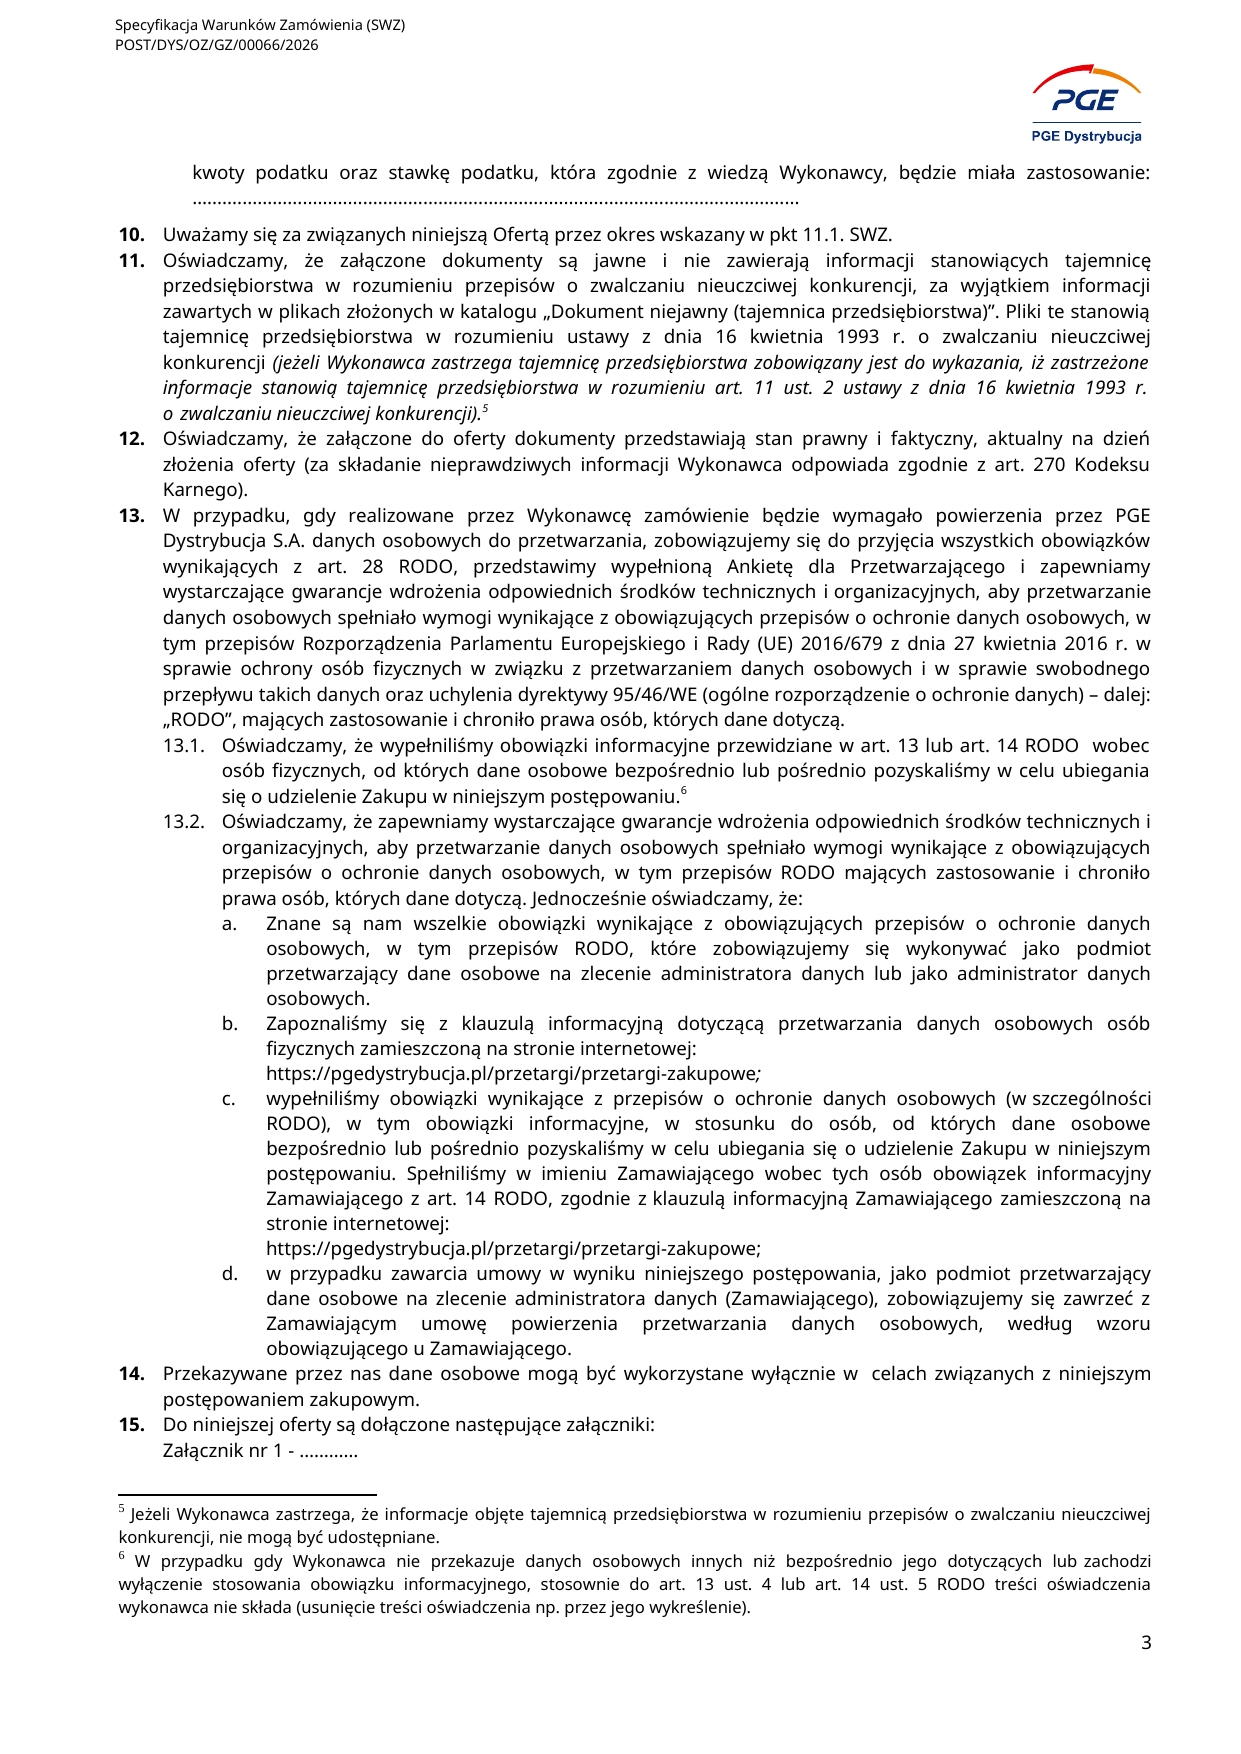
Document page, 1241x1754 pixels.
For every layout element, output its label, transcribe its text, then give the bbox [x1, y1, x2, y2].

list Oświadczamy, że załączone do oferty dokumenty przedstawiają stan prawny i faktyczny, aktualny na dzień złożenia oferty (za składanie nieprawdziwych informacji Wykonawca odpowiada zgodnie z art. 270 Kodeksu Karnego). [118, 426, 1152, 502]
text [163, 159, 1152, 209]
list Oświadczamy, że załączone dokumenty są jawne i nie zawierają informacji stanowiących tajemnicę przedsiębiorstwa w rozumieniu przepisów o zwalczaniu nieuczciwej konkurencji, za wyjątkiem informacji zawartych w plikach złożonych w katalogu „Dokument niejawny (tajemnica przedsiębiorstwa)”. Pliki te stanowią tajemnicę przedsiębiorstwa w rozumieniu ustawy z dnia 16 kwietnia 1993 r. o zwalczaniu nieuczciwej konkurencji (jeżeli Wykonawca zastrzega tajemnicę przedsiębiorstwa zobowiązany jest do wykazania, iż zastrzeżone informacje stanowią tajemnicę przedsiębiorstwa w rozumieniu art. 11 ust. 2 ustawy z dnia 16 kwietnia 1993 r. o zwalczaniu nieuczciwej konkurencji). [118, 247, 1152, 426]
list https://pgedystrybucja.pl/przetargi/przetargi-zakupowe; [266, 1061, 1152, 1086]
list w przypadku zawarcia umowy w wyniku niniejszego postępowania, jako podmiot przetwarzający dane osobowe na zlecenie administratora danych (Zamawiającego), zobowiązujemy się zawrzeć z Zamawiającym umowę powierzenia przetwarzania danych osobowych, według wzoru obowiązującego u Zamawiającego. [222, 1261, 1152, 1361]
list Uważamy się za związanych niniejszą Ofertą przez okres wskazany w pkt 11.1. SWZ. [118, 222, 1152, 247]
list https://pgedystrybucja.pl/przetargi/przetargi-zakupowe; [266, 1236, 1152, 1261]
list 13.1. Oświadczamy, że wypełniliśmy obowiązki informacyjne przewidziane w art. 13 lub art. 14 RODO wobec osób fizycznych, od których dane osobowe bezpośrednio lub pośrednio pozyskaliśmy w celu ubiegania się o udzielenie Zakupu w niniejszym postępowaniu. [163, 732, 1152, 808]
list Przekazywane przez nas dane osobowe mogą być wykorzystane wyłącznie w celach związanych z niniejszym postępowaniem zakupowym. [118, 1361, 1152, 1412]
list Znane są nam wszelkie obowiązki wynikające z obowiązujących przepisów o ochronie danych osobowych, w tym przepisów RODO, które zobowiązujemy się wykonywać jako podmiot przetwarzający dane osobowe na zlecenie administratora danych lub jako administrator danych osobowych. [222, 911, 1152, 1011]
text Załącznik nr 1 - ………… [118, 1437, 1152, 1463]
list wypełniliśmy obowiązki wynikające z przepisów o ochronie danych osobowych (w szczególności RODO), w tym obowiązki informacyjne, w stosunku do osób, od których dane osobowe bezpośrednio lub pośrednio pozyskaliśmy w celu ubiegania się o udzielenie Zakupu w niniejszym postępowaniu. Spełniliśmy w imieniu Zamawiającego wobec tych osób obowiązek informacyjny Zamawiającego z art. 14 RODO, zgodnie z klauzulą informacyjną Zamawiającego zamieszczoną na stronie internetowej: [222, 1086, 1152, 1236]
list W przypadku, gdy realizowane przez Wykonawcę zamówienie będzie wymagało powierzenia przez PGE Dystrybucja S.A. danych osobowych do przetwarzania, zobowiązujemy się do przyjęcia wszystkich obowiązków wynikających z art. 28 RODO, przedstawimy wypełnioną Ankietę dla Przetwarzającego i zapewniamy wystarczające gwarancje wdrożenia odpowiednich środków technicznych i organizacyjnych, aby przetwarzanie danych osobowych spełniało wymogi wynikające z obowiązujących przepisów o ochronie danych osobowych, w tym przepisów Rozporządzenia Parlamentu Europejskiego i Rady (UE) 2016/679 z dnia 27 kwietnia 2016 r. w sprawie ochrony osób fizycznych w związku z przetwarzaniem danych osobowych i w sprawie swobodnego przepływu takich danych oraz uchylenia dyrektywy 95/46/WE (ogólne rozporządzenie o ochronie danych) – dalej: „RODO”, mających zastosowanie i chroniło prawa osób, których dane dotyczą. [118, 502, 1152, 732]
list Zapoznaliśmy się z klauzulą informacyjną dotyczącą przetwarzania danych osobowych osób fizycznych zamieszczoną na stronie internetowej: [222, 1011, 1152, 1061]
list Do niniejszej oferty są dołączone następujące załączniki: [118, 1412, 1152, 1437]
list 13.2. Oświadczamy, że zapewniamy wystarczające gwarancje wdrożenia odpowiednich środków technicznych i organizacyjnych, aby przetwarzanie danych osobowych spełniało wymogi wynikające z obowiązujących przepisów o ochronie danych osobowych, w tym przepisów RODO mających zastosowanie i chroniło prawa osób, których dane dotyczą. Jednocześnie oświadczamy, że: [163, 808, 1152, 911]
